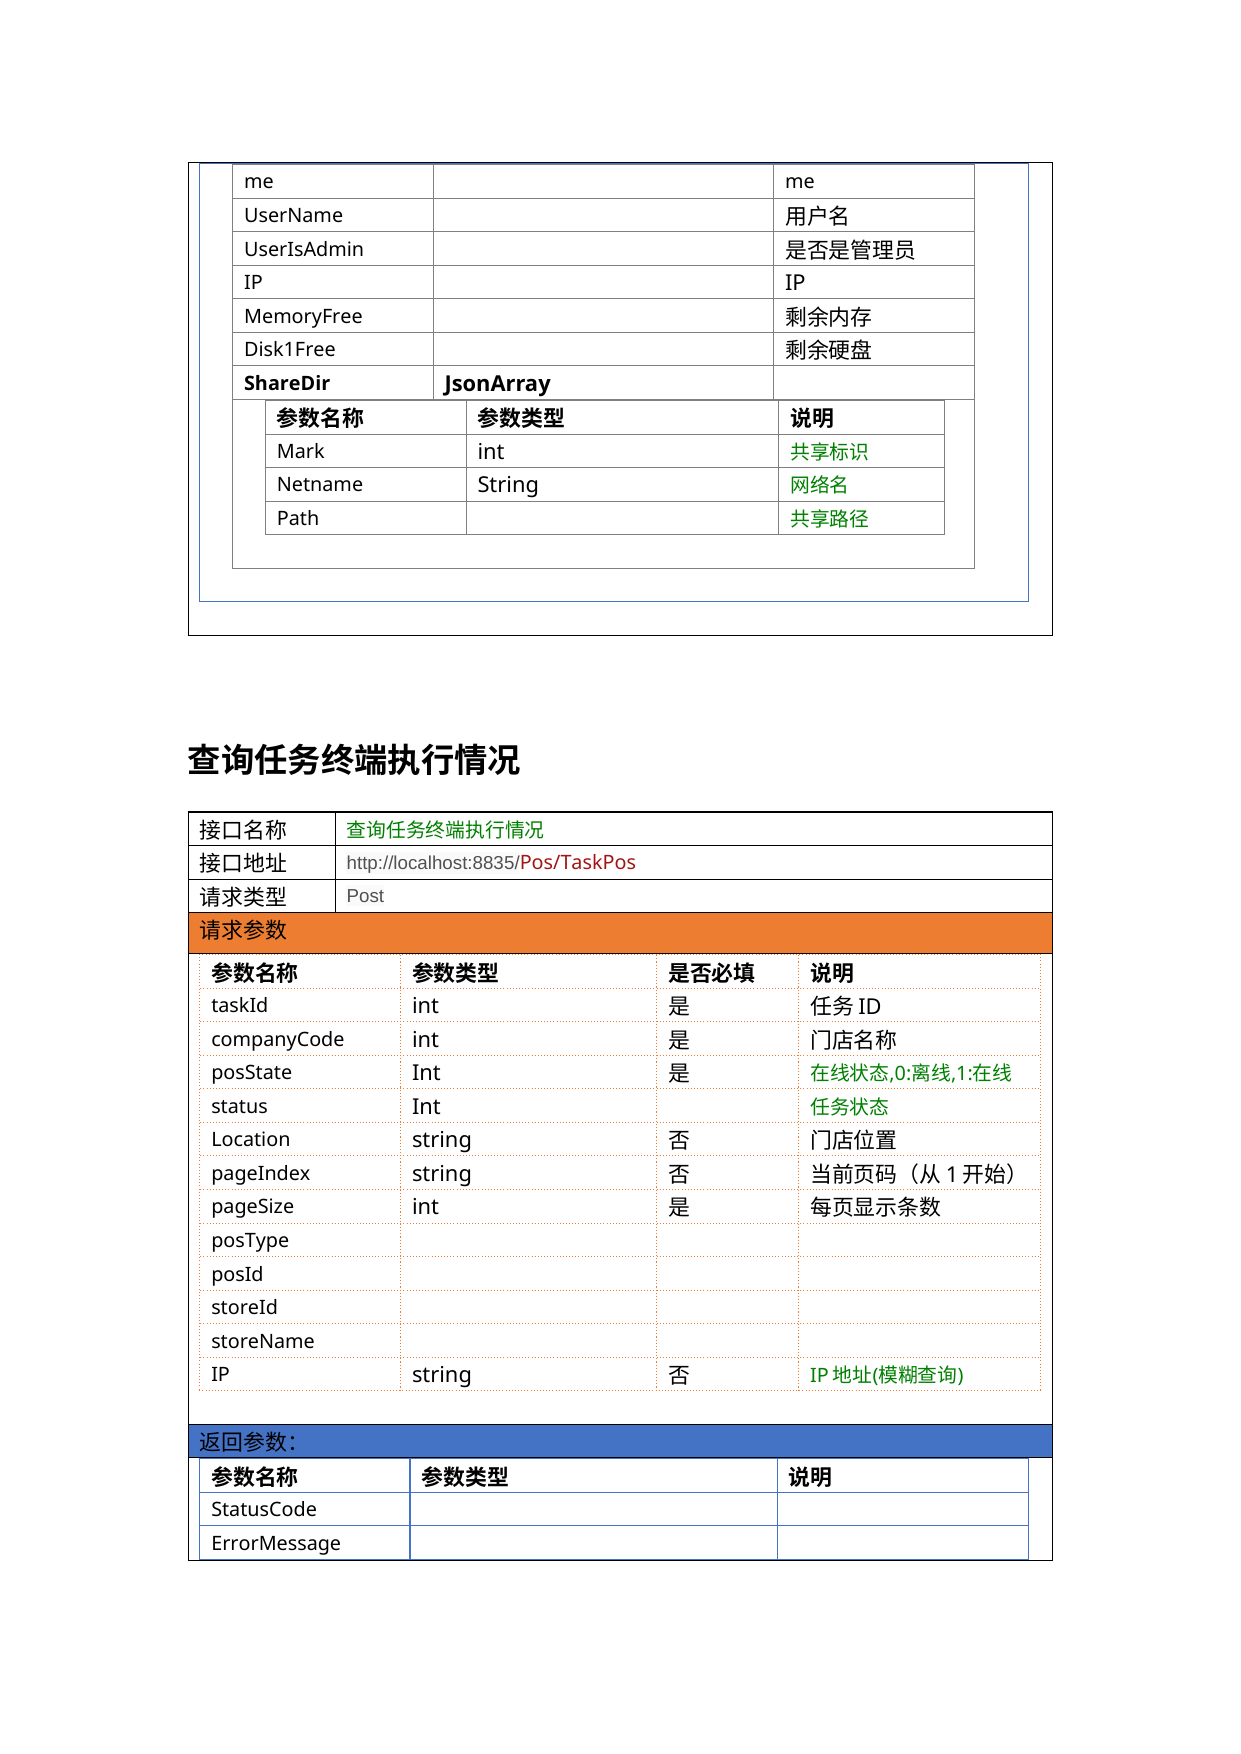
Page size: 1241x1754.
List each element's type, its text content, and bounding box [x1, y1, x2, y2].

table_cell [189, 163, 1052, 635]
table_cell [411, 1493, 777, 1525]
table_cell [778, 1459, 1028, 1492]
table_cell [200, 1493, 409, 1525]
table_cell [778, 1493, 1028, 1525]
table_cell http://localhost:8835/Pos/TaskPos [336, 846, 1052, 878]
table_cell Post [336, 880, 1052, 912]
table_cell [189, 1458, 199, 1560]
table_cell 接口地址 [189, 846, 335, 878]
table_cell [200, 1526, 409, 1559]
table_cell [411, 1526, 777, 1559]
table_cell 请求类型 [189, 880, 335, 912]
table_cell [1029, 1458, 1052, 1560]
table_cell 返回参数： [189, 1425, 1052, 1457]
table_cell [189, 954, 1052, 1424]
table_cell 请求参数 [189, 913, 1052, 953]
subtitle 查询任务终端执行情况 [187, 726, 1053, 791]
table_cell [778, 1526, 1028, 1559]
table_cell [411, 1459, 777, 1492]
table_header 查询任务终端执行情况 [336, 813, 1052, 845]
table_cell [200, 1459, 409, 1492]
table_header 接口名称 [189, 813, 335, 845]
